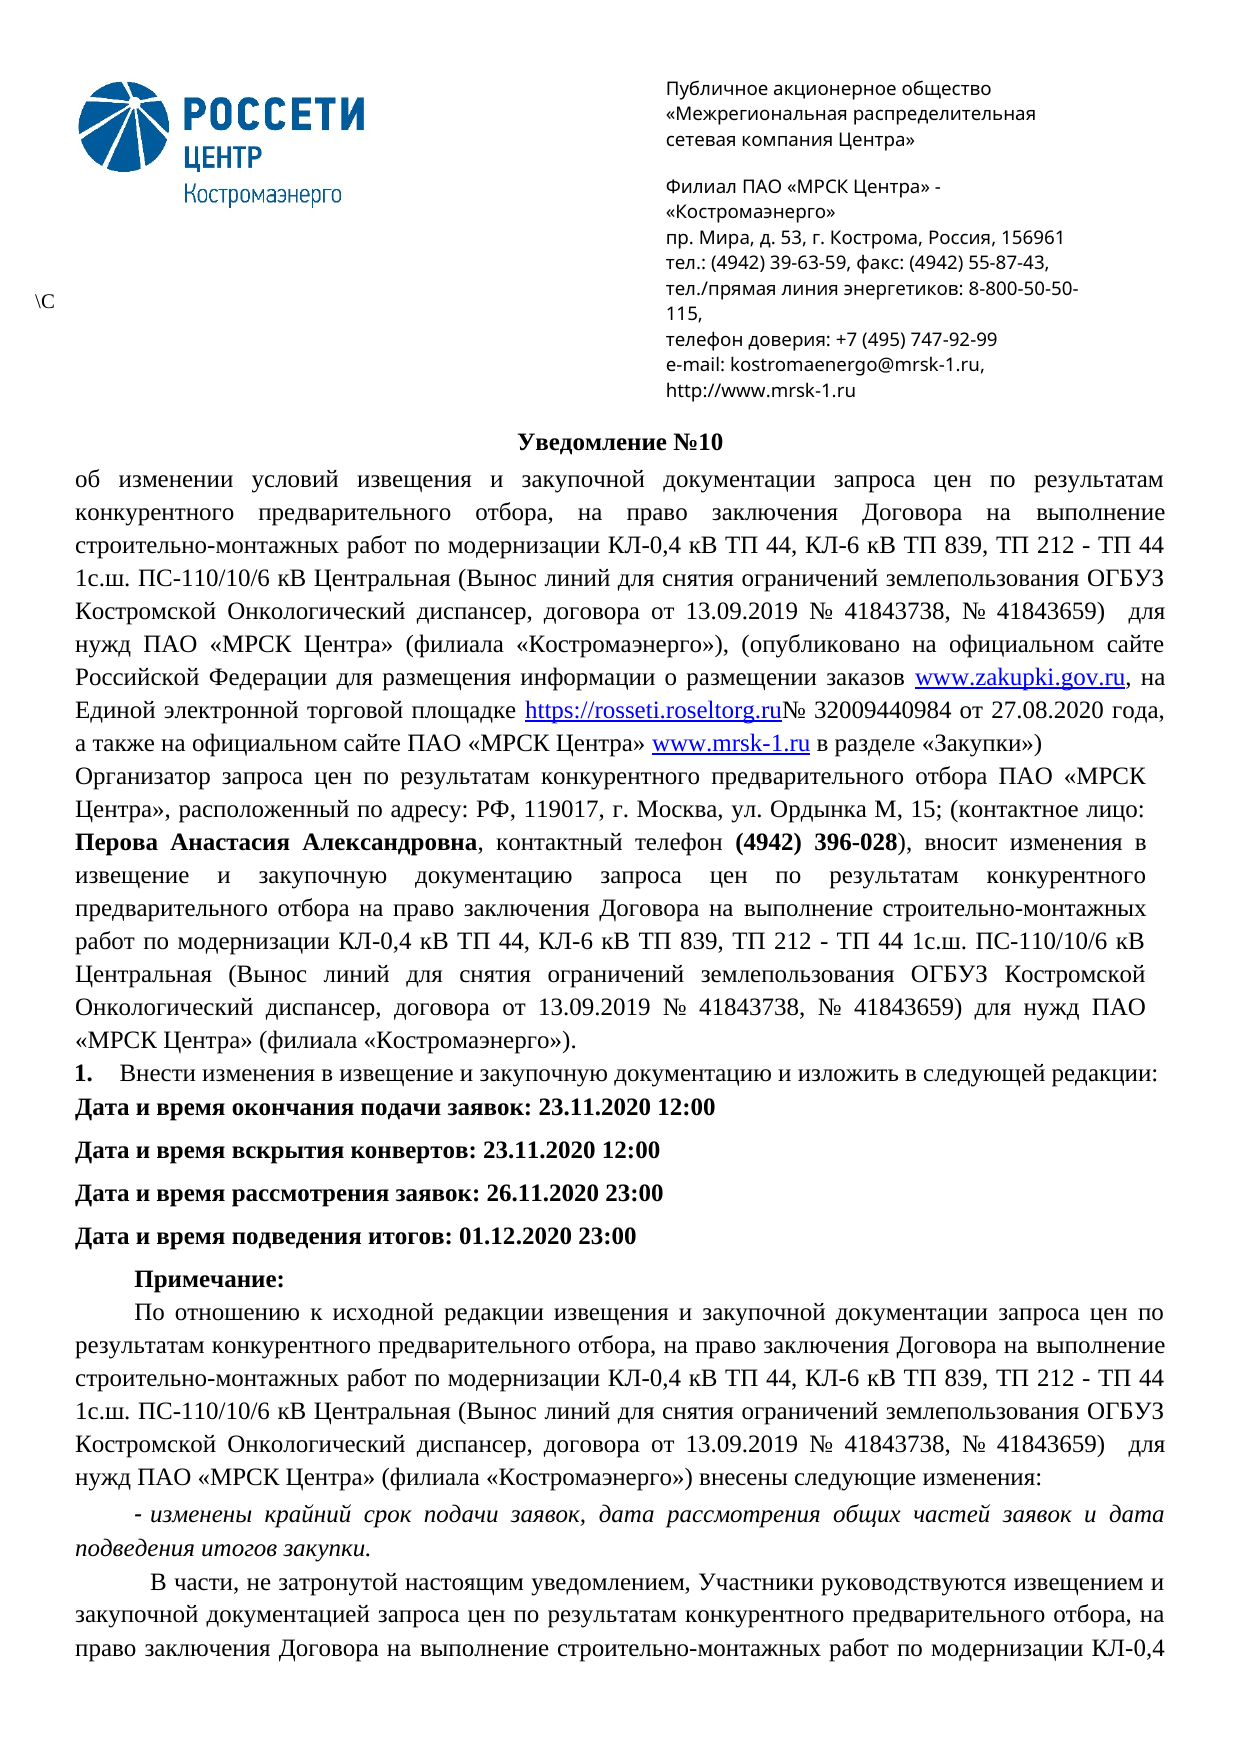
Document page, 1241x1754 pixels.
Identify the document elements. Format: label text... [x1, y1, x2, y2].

text об изменении условий извещения и закупочной документации запроса цен по результатам конкурентного предварительного отбора, на право заключения Договора на выполнение строительно-монтажных работ по модернизации КЛ-0,4 кВ ТП 44, КЛ-6 кВ ТП 839, ТП 212 - ТП 44 1с.ш. ПС-110/10/6 кВ Центральная (Вынос линий для снятия ограничений землепользования ОГБУЗ Костромской Онкологический диспансер, договора от 13.09.2019 № 41843738, № 41843659) для нужд ПАО «МРСК Центра» (филиала «Костромаэнерго»), (опубликовано на официальном сайте Российской Федерации для размещения информации о размещении заказов www.zakupki.gov.ru, на Единой электронной торговой площадке https://rosseti.roseltorg.ru№ 32009440984 от 27.08.2020 года, а также на официальном сайте ПАО «МРСК Центра» www.mrsk-1.ru в разделе «Закупки») [75, 464, 1165, 757]
table_header Публичное акционерное общество «Межрегиональная распределительная сетевая компания Центра» Филиал ПАО «МРСК Центра» - «Костромаэнерго» пр. Мира, д. 53, г. Кострома, Россия, 156961 тел.: (4942) 39-63-59, факс: (4942) 55-87-43, тел./прямая линия энергетиков: 8-800-50-50-115, телефон доверия: +7 (495) 747-92-99 e-mail: kostromaenergo@mrsk-1.ru, http://www.mrsk-1.ru [654, 75, 1094, 427]
table_header \С [64, 75, 654, 427]
list Дата и время окончания подачи заявок: 23.11.2020 12:00 [75, 1092, 1165, 1120]
text По отношению к исходной редакции извещения и закупочной документации запроса цен по результатам конкурентного предварительного отбора, на право заключения Договора на выполнение строительно-монтажных работ по модернизации КЛ-0,4 кВ ТП 44, КЛ-6 кВ ТП 839, ТП 212 - ТП 44 1с.ш. ПС-110/10/6 кВ Центральная (Вынос линий для снятия ограничений землепользования ОГБУЗ Костромской Онкологический диспансер, договора от 13.09.2019 № 41843738, № 41843659) для нужд ПАО «МРСК Центра» (филиала «Костромаэнерго») внесены следующие изменения: [75, 1297, 1165, 1491]
list Внести изменения в извещение и закупочную документацию и изложить в следующей редакции: [74, 1058, 1165, 1087]
list Примечание: [75, 1264, 1165, 1293]
text Дата и время подведения итогов: 01.12.2020 23:00 [75, 1221, 1165, 1250]
picture [75, 75, 386, 217]
text Организатор запроса цен по результатам конкурентного предварительного отбора ПАО «МРСК Центра», расположенный по адресу: РФ, 119017, г. Москва, ул. Ордынка М, 15; (контактное лицо: Перова Анастасия Александровна, контактный телефон (4942) 396-028), вносит изменения в извещение и закупочную документацию запроса цен по результатам конкурентного предварительного отбора на право заключения Договора на выполнение строительно-монтажных работ по модернизации КЛ-0,4 кВ ТП 44, КЛ-6 кВ ТП 839, ТП 212 - ТП 44 1с.ш. ПС-110/10/6 кВ Центральная (Вынос линий для снятия ограничений землепользования ОГБУЗ Костромской Онкологический диспансер, договора от 13.09.2019 № 41843738, № 41843659) для нужд ПАО «МРСК Центра» (филиала «Костромаэнерго»). [75, 761, 1147, 1054]
list изменены крайний срок подачи заявок, дата рассмотрения общих частей заявок и дата подведения итогов закупки. [75, 1495, 1165, 1562]
text Уведомление №10 [75, 427, 1165, 456]
list Дата и время вскрытия конвертов: 23.11.2020 12:00 [75, 1135, 1165, 1163]
list Дата и время рассмотрения заявок: 26.11.2020 23:00 [75, 1178, 1165, 1207]
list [75, 1567, 1165, 1661]
